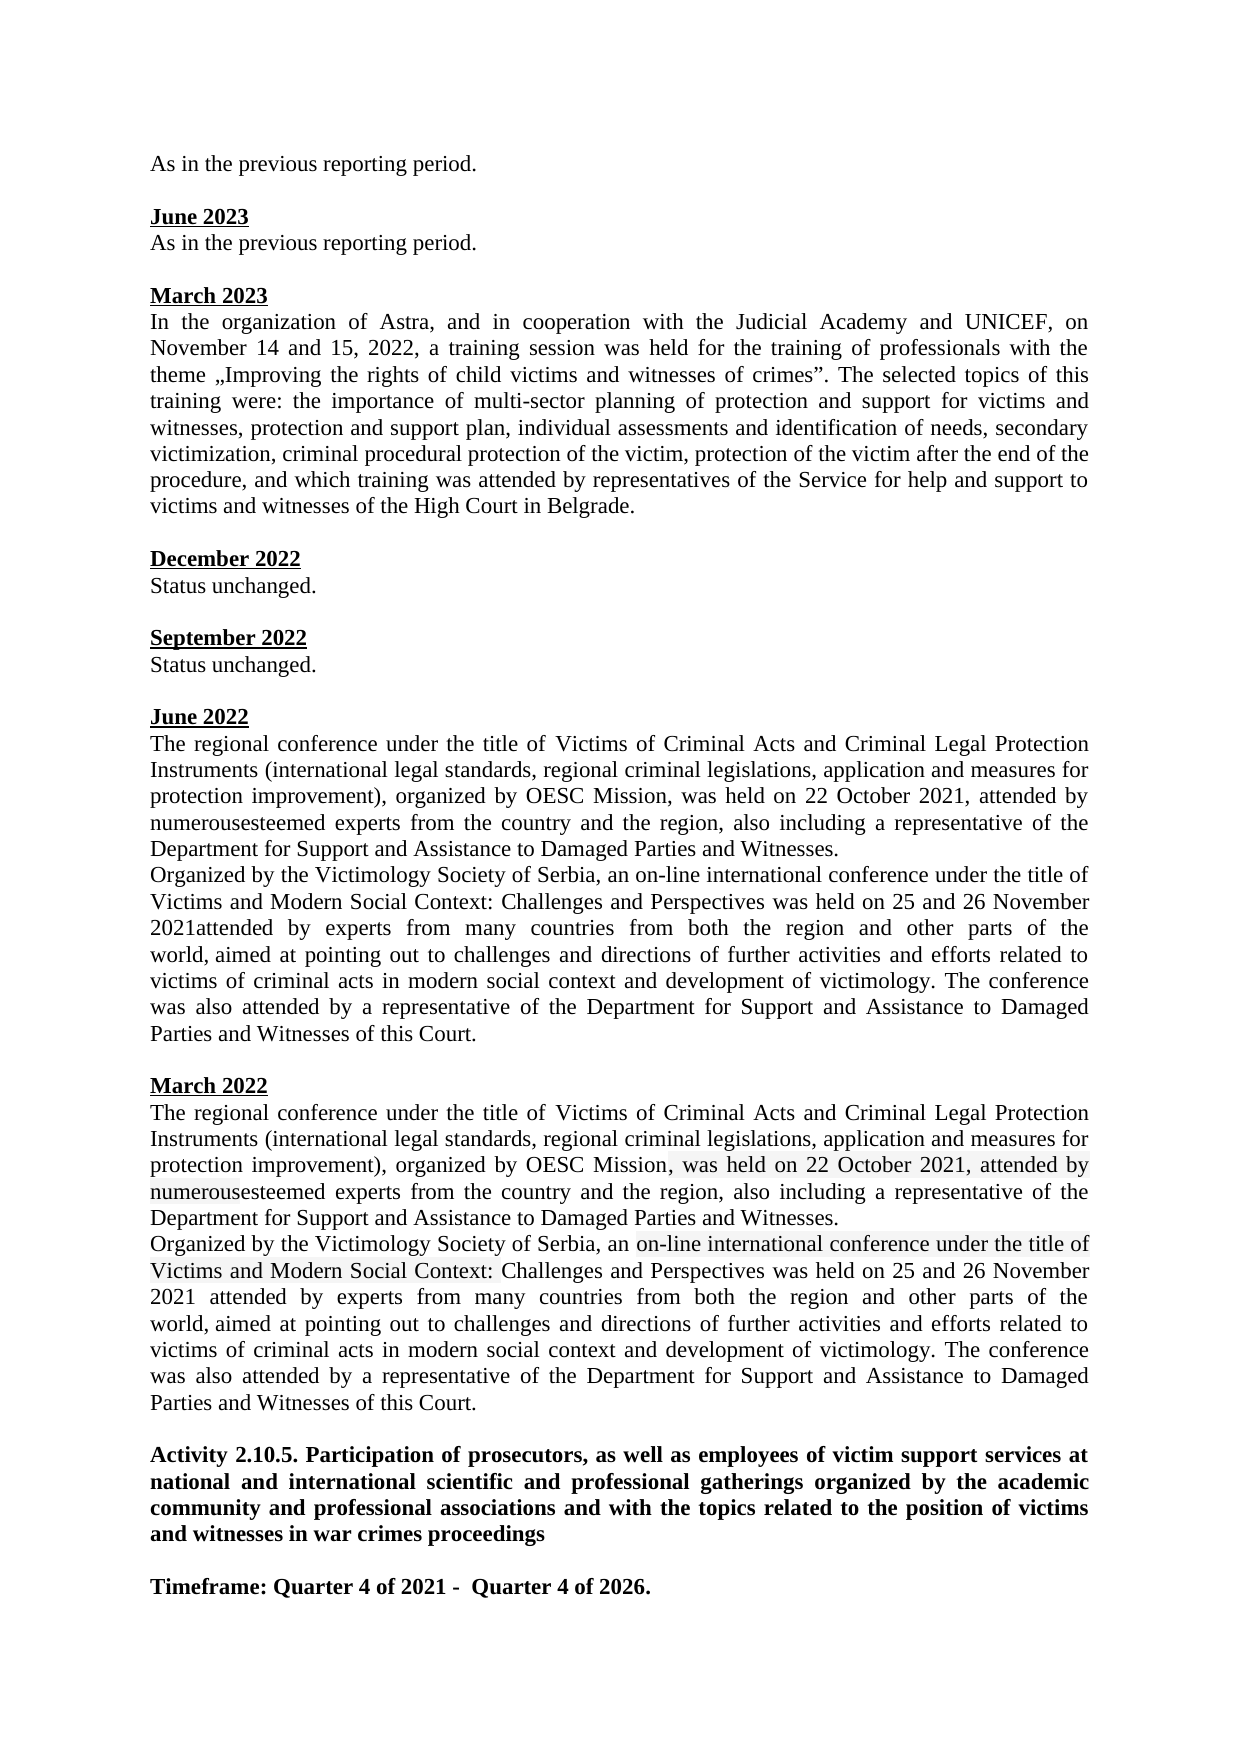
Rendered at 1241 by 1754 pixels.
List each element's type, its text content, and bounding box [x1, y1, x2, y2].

text Organized by the Victimology Society of Serbia, an on-line international conference under the title of Victims and Modern Social Context: Challenges and Perspectives was held on 25 and 26 November 2021attended by experts from many countries from both the region and other parts of the world, aimed at pointing out to challenges and directions of further activities and efforts related to victims of criminal acts in modern social context and development of victimology. The conference was also attended by a representative of the Department for Support and Assistance to Damaged Parties and Witnesses of this Court. [150, 862, 1090, 1046]
text Status unchanged. [150, 572, 1090, 598]
text March 2023 [150, 282, 1090, 308]
text Timeframe: Quarter 4 of 2021 - Quarter 4 of 2026. [150, 1573, 1090, 1599]
text December 2022 [150, 545, 1090, 572]
text In the organization of Astra, and in cooperation with the Judicial Academy and UNICEF, on November 14 and 15, 2022, a training session was held for the training of professionals with the theme „Improving the rights of child victims and witnesses of crimes”. The selected topics of this training were: the importance of multi-sector planning of protection and support for victims and witnesses, protection and support plan, individual assessments and identification of needs, secondary victimization, criminal procedural protection of the victim, protection of the victim after the end of the procedure, and which training was attended by representatives of the Service for help and support to victims and witnesses of the High Court in Belgrade. [150, 308, 1090, 519]
text September 2022 [150, 624, 1090, 651]
text Organized by the Victimology Society of Serbia, an on-line international conference under the title of Victims and Modern Social Context: Challenges and Perspectives was held on 25 and 26 November 2021 attended by experts from many countries from both the region and other parts of the world, aimed at pointing out to challenges and directions of further activities and efforts related to victims of criminal acts in modern social context and development of victimology. The conference was also attended by a representative of the Department for Support and Assistance to Damaged Parties and Witnesses of this Court. [150, 1231, 1090, 1415]
text June 2022 [150, 703, 1090, 730]
text March 2022 [150, 1072, 1090, 1099]
text As in the previous reporting period. [150, 229, 1090, 255]
subtitle Activity 2.10.5. Participation of prosecutors, as well as employees of victim support services at national and international scientific and professional gatherings organized by the academic community and professional associations and with the topics related to the position of victims and witnesses in war crimes proceedings [150, 1441, 1090, 1547]
text The regional conference under the title of Victims of Criminal Acts and Criminal Legal Protection Instruments (international legal standards, regional criminal legislations, application and measures for protection improvement), organized by OESC Mission, was held on 22 October 2021, attended by numerousesteemed experts from the country and the region, also including a representative of the Department for Support and Assistance to Damaged Parties and Witnesses. [150, 1099, 1090, 1231]
text June 2023 [150, 203, 1090, 229]
text Status unchanged. [150, 651, 1090, 677]
text The regional conference under the title of Victims of Criminal Acts and Criminal Legal Protection Instruments (international legal standards, regional criminal legislations, application and measures for protection improvement), organized by OESC Mission, was held on 22 October 2021, attended by numerousesteemed experts from the country and the region, also including a representative of the Department for Support and Assistance to Damaged Parties and Witnesses. [150, 730, 1090, 862]
text As in the previous reporting period. [150, 150, 1090, 176]
